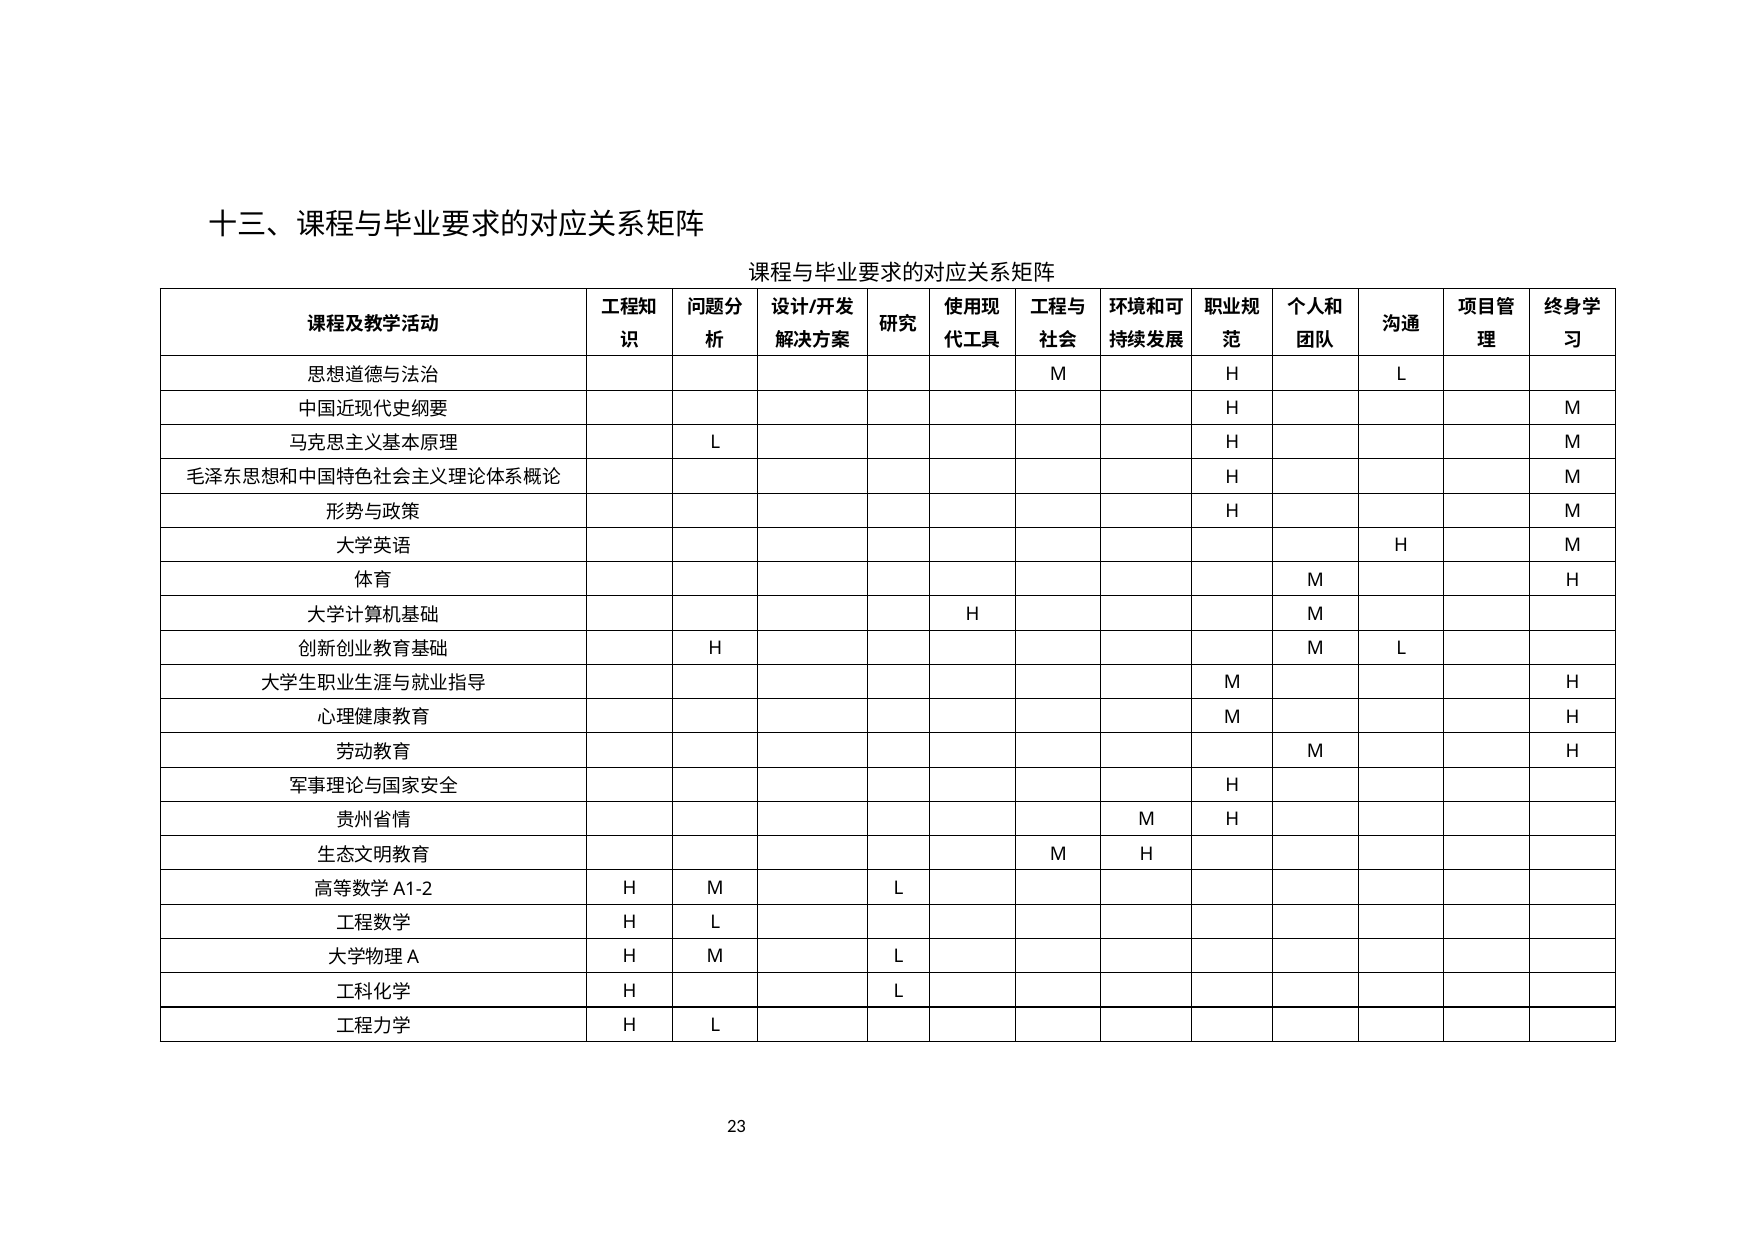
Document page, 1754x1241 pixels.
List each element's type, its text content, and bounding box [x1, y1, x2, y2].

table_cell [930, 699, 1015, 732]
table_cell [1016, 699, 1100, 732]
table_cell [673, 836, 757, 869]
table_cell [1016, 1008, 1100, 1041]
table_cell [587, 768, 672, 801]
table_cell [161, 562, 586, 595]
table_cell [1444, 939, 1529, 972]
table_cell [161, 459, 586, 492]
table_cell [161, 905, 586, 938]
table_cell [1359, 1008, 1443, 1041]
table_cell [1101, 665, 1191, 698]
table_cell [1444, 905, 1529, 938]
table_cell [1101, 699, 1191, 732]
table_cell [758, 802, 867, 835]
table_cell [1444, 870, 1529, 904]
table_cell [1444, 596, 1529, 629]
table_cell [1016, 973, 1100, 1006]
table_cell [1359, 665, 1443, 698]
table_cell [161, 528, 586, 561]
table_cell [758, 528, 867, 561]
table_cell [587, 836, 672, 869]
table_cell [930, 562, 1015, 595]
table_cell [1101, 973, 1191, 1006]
text 课程与毕业要求的对应关系矩阵 [150, 254, 1604, 288]
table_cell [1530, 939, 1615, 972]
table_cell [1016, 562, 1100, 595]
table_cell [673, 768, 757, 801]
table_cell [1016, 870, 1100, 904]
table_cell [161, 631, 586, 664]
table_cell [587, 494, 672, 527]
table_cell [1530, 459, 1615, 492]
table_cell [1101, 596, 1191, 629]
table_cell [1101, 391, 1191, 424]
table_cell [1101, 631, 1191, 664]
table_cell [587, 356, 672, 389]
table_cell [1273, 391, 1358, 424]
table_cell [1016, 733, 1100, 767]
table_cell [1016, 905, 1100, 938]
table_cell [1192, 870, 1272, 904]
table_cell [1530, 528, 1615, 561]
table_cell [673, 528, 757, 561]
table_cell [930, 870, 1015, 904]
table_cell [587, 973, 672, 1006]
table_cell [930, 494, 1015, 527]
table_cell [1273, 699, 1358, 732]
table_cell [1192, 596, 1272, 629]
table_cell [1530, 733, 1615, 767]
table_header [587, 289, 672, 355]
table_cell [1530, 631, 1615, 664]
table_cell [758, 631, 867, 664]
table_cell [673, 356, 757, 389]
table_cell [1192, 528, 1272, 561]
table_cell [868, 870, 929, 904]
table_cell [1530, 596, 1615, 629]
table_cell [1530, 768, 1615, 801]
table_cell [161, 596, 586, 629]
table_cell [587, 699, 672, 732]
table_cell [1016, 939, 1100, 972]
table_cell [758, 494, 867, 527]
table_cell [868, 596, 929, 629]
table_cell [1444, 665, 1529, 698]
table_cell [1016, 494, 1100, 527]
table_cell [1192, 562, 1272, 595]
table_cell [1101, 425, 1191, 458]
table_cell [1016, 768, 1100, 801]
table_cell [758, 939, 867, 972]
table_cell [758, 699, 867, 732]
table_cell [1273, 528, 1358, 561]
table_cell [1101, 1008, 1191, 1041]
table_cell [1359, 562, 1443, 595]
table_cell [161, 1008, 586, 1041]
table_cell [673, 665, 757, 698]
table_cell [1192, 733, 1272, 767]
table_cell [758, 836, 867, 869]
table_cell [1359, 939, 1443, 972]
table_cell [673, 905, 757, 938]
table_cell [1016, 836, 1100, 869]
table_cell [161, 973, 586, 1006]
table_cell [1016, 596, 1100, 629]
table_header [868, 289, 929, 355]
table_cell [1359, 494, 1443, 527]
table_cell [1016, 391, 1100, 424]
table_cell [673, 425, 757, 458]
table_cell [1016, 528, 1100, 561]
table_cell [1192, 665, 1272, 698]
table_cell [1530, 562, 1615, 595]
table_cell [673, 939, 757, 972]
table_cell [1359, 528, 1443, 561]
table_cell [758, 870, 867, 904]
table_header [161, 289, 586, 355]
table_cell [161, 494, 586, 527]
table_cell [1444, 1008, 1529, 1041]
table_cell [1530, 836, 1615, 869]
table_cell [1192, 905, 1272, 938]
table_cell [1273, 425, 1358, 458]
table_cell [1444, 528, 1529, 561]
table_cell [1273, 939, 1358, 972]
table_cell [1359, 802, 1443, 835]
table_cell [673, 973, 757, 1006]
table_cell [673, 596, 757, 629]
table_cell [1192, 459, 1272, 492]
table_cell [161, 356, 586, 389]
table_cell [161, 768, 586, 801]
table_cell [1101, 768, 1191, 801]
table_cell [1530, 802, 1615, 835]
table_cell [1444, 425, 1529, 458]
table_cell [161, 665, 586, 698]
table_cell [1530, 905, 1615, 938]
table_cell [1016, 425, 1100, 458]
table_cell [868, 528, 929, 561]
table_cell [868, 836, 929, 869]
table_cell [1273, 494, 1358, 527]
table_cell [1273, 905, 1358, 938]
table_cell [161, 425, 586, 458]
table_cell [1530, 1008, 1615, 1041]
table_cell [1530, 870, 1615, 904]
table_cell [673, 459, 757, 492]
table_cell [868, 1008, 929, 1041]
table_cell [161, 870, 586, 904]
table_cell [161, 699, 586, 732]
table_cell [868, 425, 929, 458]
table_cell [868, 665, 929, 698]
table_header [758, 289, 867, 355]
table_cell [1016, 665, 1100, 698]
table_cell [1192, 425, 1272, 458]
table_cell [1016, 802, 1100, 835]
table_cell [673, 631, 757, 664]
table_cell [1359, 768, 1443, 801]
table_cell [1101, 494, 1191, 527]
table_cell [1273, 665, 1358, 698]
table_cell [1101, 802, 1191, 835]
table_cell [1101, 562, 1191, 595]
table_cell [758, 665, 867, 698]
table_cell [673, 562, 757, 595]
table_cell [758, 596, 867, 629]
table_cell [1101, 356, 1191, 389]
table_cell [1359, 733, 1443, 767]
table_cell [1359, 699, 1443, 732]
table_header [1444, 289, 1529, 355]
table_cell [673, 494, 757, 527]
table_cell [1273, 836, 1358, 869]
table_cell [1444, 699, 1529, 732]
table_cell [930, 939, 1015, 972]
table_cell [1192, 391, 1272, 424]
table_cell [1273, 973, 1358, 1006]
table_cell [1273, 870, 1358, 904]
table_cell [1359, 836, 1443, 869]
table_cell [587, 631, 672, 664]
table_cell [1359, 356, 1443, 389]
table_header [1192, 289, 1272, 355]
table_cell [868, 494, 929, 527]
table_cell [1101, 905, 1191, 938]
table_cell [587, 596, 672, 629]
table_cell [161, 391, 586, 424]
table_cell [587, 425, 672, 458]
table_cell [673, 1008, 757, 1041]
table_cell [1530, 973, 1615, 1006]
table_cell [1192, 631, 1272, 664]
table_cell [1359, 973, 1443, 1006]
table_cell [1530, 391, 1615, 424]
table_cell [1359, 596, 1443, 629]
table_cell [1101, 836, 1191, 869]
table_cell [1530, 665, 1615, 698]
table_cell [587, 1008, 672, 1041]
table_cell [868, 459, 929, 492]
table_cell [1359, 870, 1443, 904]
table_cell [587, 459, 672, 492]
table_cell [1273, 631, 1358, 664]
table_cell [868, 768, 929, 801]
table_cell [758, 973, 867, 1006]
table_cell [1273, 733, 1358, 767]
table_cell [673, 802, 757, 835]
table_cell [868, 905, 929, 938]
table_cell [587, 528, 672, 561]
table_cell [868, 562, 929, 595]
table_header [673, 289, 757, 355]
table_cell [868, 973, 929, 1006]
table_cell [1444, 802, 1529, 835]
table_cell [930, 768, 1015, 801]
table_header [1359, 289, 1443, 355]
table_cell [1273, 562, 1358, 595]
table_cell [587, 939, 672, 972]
text 十三、课程与毕业要求的对应关系矩阵 [150, 188, 1604, 254]
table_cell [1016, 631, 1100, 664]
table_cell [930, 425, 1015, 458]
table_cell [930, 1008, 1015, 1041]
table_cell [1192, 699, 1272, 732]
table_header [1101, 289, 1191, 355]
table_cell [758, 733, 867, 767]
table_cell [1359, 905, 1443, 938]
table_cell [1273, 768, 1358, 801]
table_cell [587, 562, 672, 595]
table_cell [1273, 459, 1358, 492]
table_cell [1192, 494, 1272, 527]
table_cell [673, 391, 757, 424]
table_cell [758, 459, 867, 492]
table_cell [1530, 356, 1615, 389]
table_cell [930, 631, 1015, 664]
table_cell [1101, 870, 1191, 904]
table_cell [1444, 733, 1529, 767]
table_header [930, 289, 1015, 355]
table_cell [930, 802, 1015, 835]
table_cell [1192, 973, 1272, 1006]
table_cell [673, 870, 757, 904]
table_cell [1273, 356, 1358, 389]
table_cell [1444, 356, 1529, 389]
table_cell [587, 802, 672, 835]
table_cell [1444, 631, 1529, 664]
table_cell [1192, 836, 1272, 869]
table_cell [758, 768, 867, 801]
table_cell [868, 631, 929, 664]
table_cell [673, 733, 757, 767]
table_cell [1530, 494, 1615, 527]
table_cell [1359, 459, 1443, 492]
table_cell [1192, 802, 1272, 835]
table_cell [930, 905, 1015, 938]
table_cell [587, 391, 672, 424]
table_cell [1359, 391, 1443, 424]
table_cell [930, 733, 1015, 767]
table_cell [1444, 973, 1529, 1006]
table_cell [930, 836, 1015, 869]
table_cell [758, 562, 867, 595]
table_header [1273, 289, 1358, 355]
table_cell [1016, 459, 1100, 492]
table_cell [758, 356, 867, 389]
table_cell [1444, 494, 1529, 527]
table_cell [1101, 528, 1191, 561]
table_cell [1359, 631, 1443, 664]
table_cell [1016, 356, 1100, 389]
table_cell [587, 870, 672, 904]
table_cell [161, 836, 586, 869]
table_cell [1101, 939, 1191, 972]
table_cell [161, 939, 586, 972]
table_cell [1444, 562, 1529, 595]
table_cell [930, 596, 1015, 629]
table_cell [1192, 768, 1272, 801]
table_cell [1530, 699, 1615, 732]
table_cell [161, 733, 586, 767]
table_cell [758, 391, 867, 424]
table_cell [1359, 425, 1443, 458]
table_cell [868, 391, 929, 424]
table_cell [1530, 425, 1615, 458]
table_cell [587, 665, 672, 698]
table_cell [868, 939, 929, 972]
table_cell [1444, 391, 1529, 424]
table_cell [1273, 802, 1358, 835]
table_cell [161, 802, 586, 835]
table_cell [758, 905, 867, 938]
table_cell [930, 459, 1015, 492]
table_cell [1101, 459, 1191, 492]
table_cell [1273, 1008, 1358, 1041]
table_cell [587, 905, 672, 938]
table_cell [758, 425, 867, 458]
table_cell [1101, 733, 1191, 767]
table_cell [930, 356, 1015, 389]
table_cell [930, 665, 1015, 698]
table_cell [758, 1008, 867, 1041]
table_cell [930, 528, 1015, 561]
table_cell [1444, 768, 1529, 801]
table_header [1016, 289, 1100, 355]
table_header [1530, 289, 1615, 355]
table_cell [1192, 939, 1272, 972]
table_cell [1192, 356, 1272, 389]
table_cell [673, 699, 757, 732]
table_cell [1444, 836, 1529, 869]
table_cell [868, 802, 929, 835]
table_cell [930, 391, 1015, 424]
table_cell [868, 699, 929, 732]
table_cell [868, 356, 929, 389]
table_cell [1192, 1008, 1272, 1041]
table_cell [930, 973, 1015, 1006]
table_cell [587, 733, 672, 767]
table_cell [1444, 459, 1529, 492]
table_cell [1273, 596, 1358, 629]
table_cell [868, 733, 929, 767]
